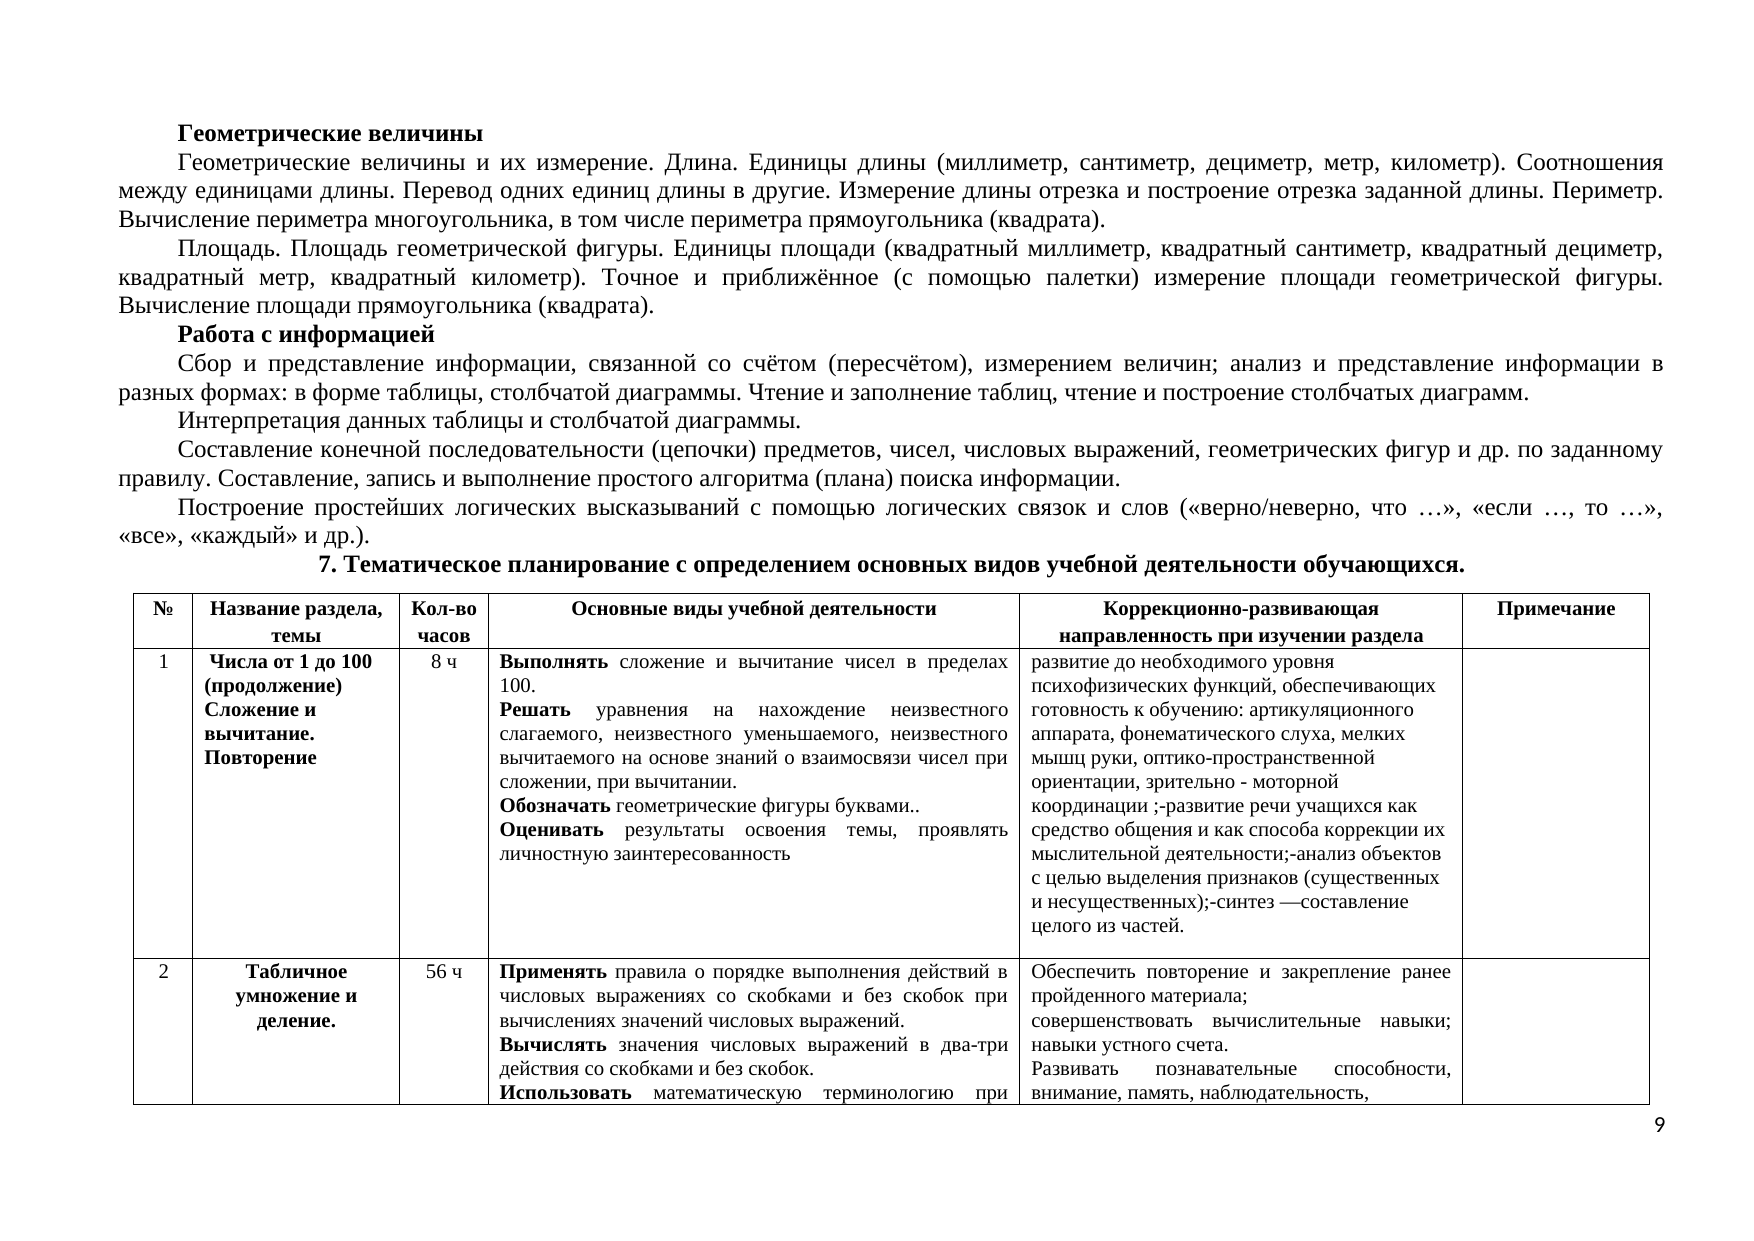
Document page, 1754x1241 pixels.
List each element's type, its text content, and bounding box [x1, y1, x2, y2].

table_header № [134, 594, 192, 648]
table_cell 2 [134, 959, 192, 1104]
text Геометрические величины [118, 118, 1665, 147]
text Построение простейших логических высказываний с помощью логических связок и слов («верно/неверно, что …», «если …, то …», «все», «каждый» и др.). [118, 492, 1665, 549]
table_header Коррекционно-развивающая направленность при изучении раздела [1020, 594, 1462, 648]
table_cell [1463, 959, 1649, 1104]
text Геометрические величины и их измерение. Длина. Единицы длины (миллиметр, сантиметр, дециметр, метр, километр). Соотношения между единицами длины. Перевод одних единиц длины в другие. Измерение длины отрезка и построение отрезка заданной длины. Периметр. Вычисление периметра многоугольника, в том числе периметра прямоугольника (квадрата). [118, 147, 1665, 233]
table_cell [489, 959, 1019, 1104]
text Площадь. Площадь геометрической фигуры. Единицы площади (квадратный миллиметр, квадратный сантиметр, квадратный дециметр, квадратный метр, квадратный километр). Точное и приближённое (с помощью палетки) измерение площади геометрической фигуры. Вычисление площади прямоугольника (квадрата). [118, 233, 1665, 319]
text Сбор и представление информации, связанной со счётом (пересчётом), измерением величин; анализ и представление информации в разных формах: в форме таблицы, столбчатой диаграммы. Чтение и заполнение таблиц, чтение и построение столбчатых диаграмм. [118, 348, 1665, 406]
text Составление конечной последовательности (цепочки) предметов, чисел, числовых выражений, геометрических фигур и др. по заданному правилу. Составление, запись и выполнение простого алгоритма (плана) поиска информации. [118, 434, 1665, 492]
table_cell Числа от 1 до 100 (продолжение) Сложение и вычитание. Повторение [193, 649, 399, 958]
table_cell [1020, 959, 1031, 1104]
text Работа с информацией [118, 319, 1665, 348]
table_header Кол-во часов [400, 594, 488, 648]
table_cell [193, 959, 399, 1104]
table_cell 1 [134, 649, 192, 958]
table_header Основные виды учебной деятельности [489, 594, 1019, 648]
table_cell [1463, 649, 1649, 958]
table_cell 56 ч [400, 959, 488, 1104]
text 7. Тематическое планирование с определением основных видов учебной деятельности обучающихся. [118, 549, 1665, 578]
table_header Название раздела, темы [193, 594, 399, 648]
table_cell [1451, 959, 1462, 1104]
table_header Примечание [1463, 594, 1649, 648]
table_cell 8 ч [400, 649, 488, 958]
table_cell Выполнять сложение и вычитание чисел в пределах 100. Решать уравнения на нахождение неизвестного слагаемого, неизвестного уменьшаемого, неизвестного вычитаемого на основе знаний о взаимосвязи чисел при сложении, при вычитании. Обозначать геометрические фигуры буквами.. Оценивать результаты освоения темы, проявлять личностную заинтересованность [489, 649, 1019, 958]
text Интерпретация данных таблицы и столбчатой диаграммы. [118, 406, 1665, 434]
table_cell развитие до необходимого уровня психофизических функций, обеспечивающих готовность к обучению: артикуляционного аппарата, фонематического слуха, мелких мышц руки, оптико-пространственной ориентации, зрительно - моторной координации ;-развитие речи учащихся как средство общения и как способа коррекции их мыслительной деятельности;-анализ объектов с целью выделения признаков (существенных и несущественных);-синтез —составление целого из частей. [1020, 649, 1462, 958]
